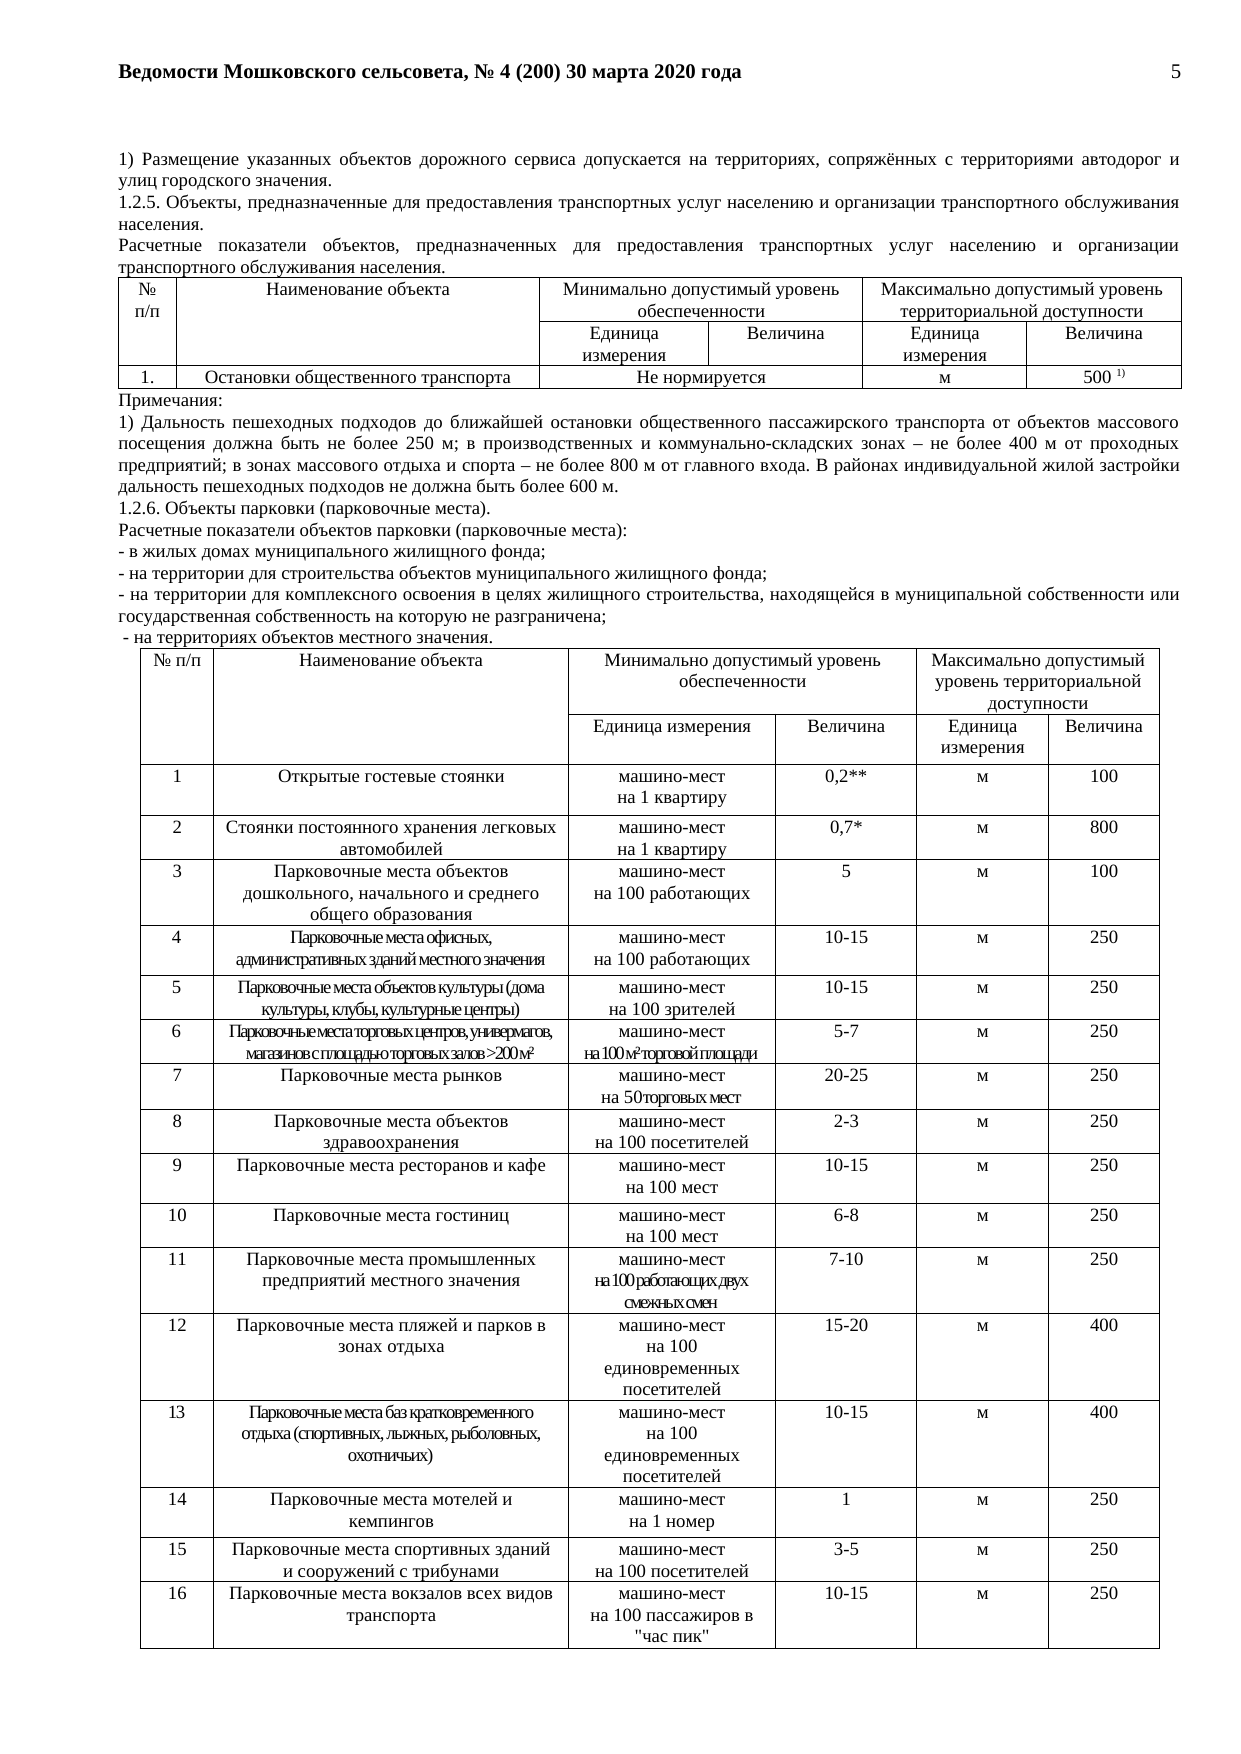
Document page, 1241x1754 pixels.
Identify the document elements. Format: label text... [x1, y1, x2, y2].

table_cell Парковочные места торговых центров, универмагов, магазинов с площадью торговых залов > [214, 1020, 568, 1063]
table_cell 13 [141, 1401, 213, 1487]
text 1) Размещение указанных объектов дорожного сервиса допускается на территориях, сопряжённых с территориями автодорог и улиц городского значения. [118, 148, 1181, 191]
table_header Наименование объекта [177, 278, 539, 365]
table_cell 5-7 [776, 1020, 916, 1063]
table_cell 14 [141, 1488, 213, 1537]
table_cell Стоянки постоянного хранения легковых автомобилей [214, 816, 568, 859]
table_cell 12 [141, 1314, 213, 1400]
table_cell машино-мест на 100 работающих двух смежных смен [569, 1248, 775, 1312]
table_cell м [863, 366, 1026, 388]
table_cell 3-5 [776, 1538, 916, 1581]
table_cell 5 [141, 976, 213, 1019]
table_cell м [917, 1064, 1048, 1108]
table_cell 20-25 [776, 1064, 916, 1108]
table_header Максимально допустимый уровень территориальной доступности [863, 278, 1181, 321]
table_cell машино-мест на 100 пассажиров в "час пик" [569, 1582, 775, 1648]
table_cell машино-мест на 100 зрителей [569, 976, 775, 1019]
table_header Наименование объекта [214, 649, 568, 764]
table_cell м [917, 1204, 1048, 1247]
table_cell Остановки общественного транспорта [177, 366, 539, 388]
table_cell Открытые гостевые стоянки [214, 765, 568, 815]
table_cell 400 [1049, 1401, 1159, 1487]
table_cell Единица измерения [569, 715, 775, 764]
table_cell 8 [141, 1110, 213, 1153]
table_cell 15 [141, 1538, 213, 1581]
table_cell 100 [1049, 860, 1159, 925]
table_cell 10-15 [776, 976, 916, 1019]
table_cell 250 [1049, 1204, 1159, 1247]
table_cell 7-10 [776, 1248, 916, 1312]
text Расчетные показатели объектов, предназначенных для предоставления транспортных услуг населению и организации транспортного обслуживания населения. [118, 234, 1181, 277]
text Расчетные показатели объектов парковки (парковочные места): [118, 518, 1181, 540]
table_cell машино-мест на 100 работающих [569, 926, 775, 975]
table_cell м [917, 1488, 1048, 1537]
table_cell Парковочные места объектов здравоохранения [214, 1110, 568, 1153]
text 1.2.5. Объекты, предназначенные для предоставления транспортных услуг населению и организации транспортного обслуживания населения. [118, 191, 1181, 234]
table_cell 10-15 [776, 926, 916, 975]
table_cell 6 [141, 1020, 213, 1063]
table_cell Парковочные места объектов культуры (дома культуры, клубы, культурные центры) [214, 976, 568, 1019]
table_cell 7 [141, 1064, 213, 1108]
table_header Минимально допустимый уровень обеспеченности [540, 278, 862, 321]
table_cell машино-мест на 1 номер [569, 1488, 775, 1537]
table_cell 2-3 [776, 1110, 916, 1153]
table_header № п/п [141, 649, 213, 764]
table_cell м [917, 1110, 1048, 1153]
table_cell Не нормируется [540, 366, 862, 388]
table_cell 1 [141, 765, 213, 815]
table_cell 250 [1049, 1064, 1159, 1108]
table_cell 250 [1049, 926, 1159, 975]
table_cell Парковочные места офисных, административных зданий местного значения [214, 926, 568, 975]
text 1) Дальность пешеходных подходов до ближайшей остановки общественного пассажирского транспорта от объектов массового посещения должна быть не более ; в производственных и коммунально-складских зонах – не более от проходных предприятий; в зонах массового отдыха и спорта – не более от главного входа. В районах индивидуальной жилой застройки дальность пешеходных подходов не должна быть более . [118, 411, 1181, 497]
table_cell 250 [1049, 1538, 1159, 1581]
table_cell 250 [1049, 976, 1159, 1019]
table_cell 250 [1049, 1248, 1159, 1312]
table_cell Единица измерения [917, 715, 1048, 764]
table_cell Величина [709, 322, 862, 365]
table_cell машино-мест на 50торговых мест [569, 1064, 775, 1108]
table_cell 250 [1049, 1154, 1159, 1202]
text Примечания: [118, 389, 1181, 411]
table_cell м [917, 1582, 1048, 1648]
table_cell 100 [1049, 765, 1159, 815]
table_cell Парковочные места гостиниц [214, 1204, 568, 1247]
table_cell Парковочные места спортивных зданий и сооружений с трибунами [214, 1538, 568, 1581]
table_cell Парковочные места мотелей и кемпингов [214, 1488, 568, 1537]
table_cell машино-мест на 100 работающих [569, 860, 775, 925]
text - на территории для комплексного освоения в целях жилищного строительства, находящейся в муниципальной собственности или государственная собственность на которую не разграничена; [118, 583, 1181, 626]
table_cell м [917, 1314, 1048, 1400]
table_cell 3 [141, 860, 213, 925]
table_cell 9 [141, 1154, 213, 1202]
table_cell 250 [1049, 1020, 1159, 1063]
table_cell 0,7* [776, 816, 916, 859]
table_cell машино-мест на 100 посетителей [569, 1538, 775, 1581]
table_cell машино-мест на 100 мест [569, 1154, 775, 1202]
table_cell 11 [141, 1248, 213, 1312]
table_cell 2 [141, 816, 213, 859]
table_cell м [917, 860, 1048, 925]
table_cell м [917, 816, 1048, 859]
table_cell Парковочные места пляжей и парков в зонах отдыха [214, 1314, 568, 1400]
table_cell 10-15 [776, 1582, 916, 1648]
table_cell м [917, 926, 1048, 975]
table_cell 1. [119, 366, 176, 388]
table_cell машино-мест на 100 единовременных посетителей [569, 1401, 775, 1487]
table_cell 800 [1049, 816, 1159, 859]
table_cell 5 [776, 860, 916, 925]
table_cell 400 [1049, 1314, 1159, 1400]
table_cell 0,2** [776, 765, 916, 815]
table_cell машино-мест на 1 квартиру [569, 765, 775, 815]
table_cell 250 [1049, 1488, 1159, 1537]
table_cell Парковочные места баз кратковременного отдыха (спортивных, лыжных, рыболовных, охотничьих) [214, 1401, 568, 1487]
table_cell 10-15 [776, 1154, 916, 1202]
table_cell 15-20 [776, 1314, 916, 1400]
table_cell 250 [1049, 1110, 1159, 1153]
table_cell машино-мест на 1 квартиру [569, 816, 775, 859]
table_cell 1 [776, 1488, 916, 1537]
table_cell Парковочные места вокзалов всех видов транспорта [214, 1582, 568, 1648]
table_cell м [917, 976, 1048, 1019]
text - в жилых домах муниципального жилищного фонда; [118, 540, 1196, 562]
text - на территории для строительства объектов муниципального жилищного фонда; [118, 562, 1196, 583]
table_cell Единица измерения [863, 322, 1026, 365]
table_header Максимально допустимый уровень территориальной доступности [917, 649, 1159, 713]
text 1.2.6. Объекты парковки (парковочные места). [118, 497, 1181, 518]
table_cell 6-8 [776, 1204, 916, 1247]
table_cell 16 [141, 1582, 213, 1648]
table_cell машино-мест на 100 единовременных посетителей [569, 1314, 775, 1400]
table_cell 10 [141, 1204, 213, 1247]
table_cell м [917, 1538, 1048, 1581]
table_cell 500 1) [1027, 366, 1181, 388]
table_cell м [917, 1020, 1048, 1063]
table_cell Величина [776, 715, 916, 764]
table_cell Парковочные места промышленных предприятий местного значения [214, 1248, 568, 1312]
table_cell м [917, 1248, 1048, 1312]
table_cell 10-15 [776, 1401, 916, 1487]
table_cell Парковочные места объектов дошкольного, начального и среднего общего образования [214, 860, 568, 925]
table_cell м [917, 1401, 1048, 1487]
table_cell 4 [141, 926, 213, 975]
table_cell машино-мест на 100 мест [569, 1204, 775, 1247]
table_cell м [917, 1154, 1048, 1202]
table_cell Величина [1049, 715, 1159, 764]
table_cell машино-мест на торговой площади [569, 1020, 775, 1063]
table_header № п/п [119, 278, 176, 365]
table_cell Величина [1027, 322, 1181, 365]
table_header Минимально допустимый уровень обеспеченности [569, 649, 916, 713]
table_cell 250 [1049, 1582, 1159, 1648]
text - на территориях объектов местного значения. [118, 626, 1181, 648]
table_cell Парковочные места рынков [214, 1064, 568, 1108]
table_cell Единица измерения [540, 322, 708, 365]
table_cell машино-мест на 100 посетителей [569, 1110, 775, 1153]
table_cell Парковочные места ресторанов и кафе [214, 1154, 568, 1202]
table_cell м [917, 765, 1048, 815]
